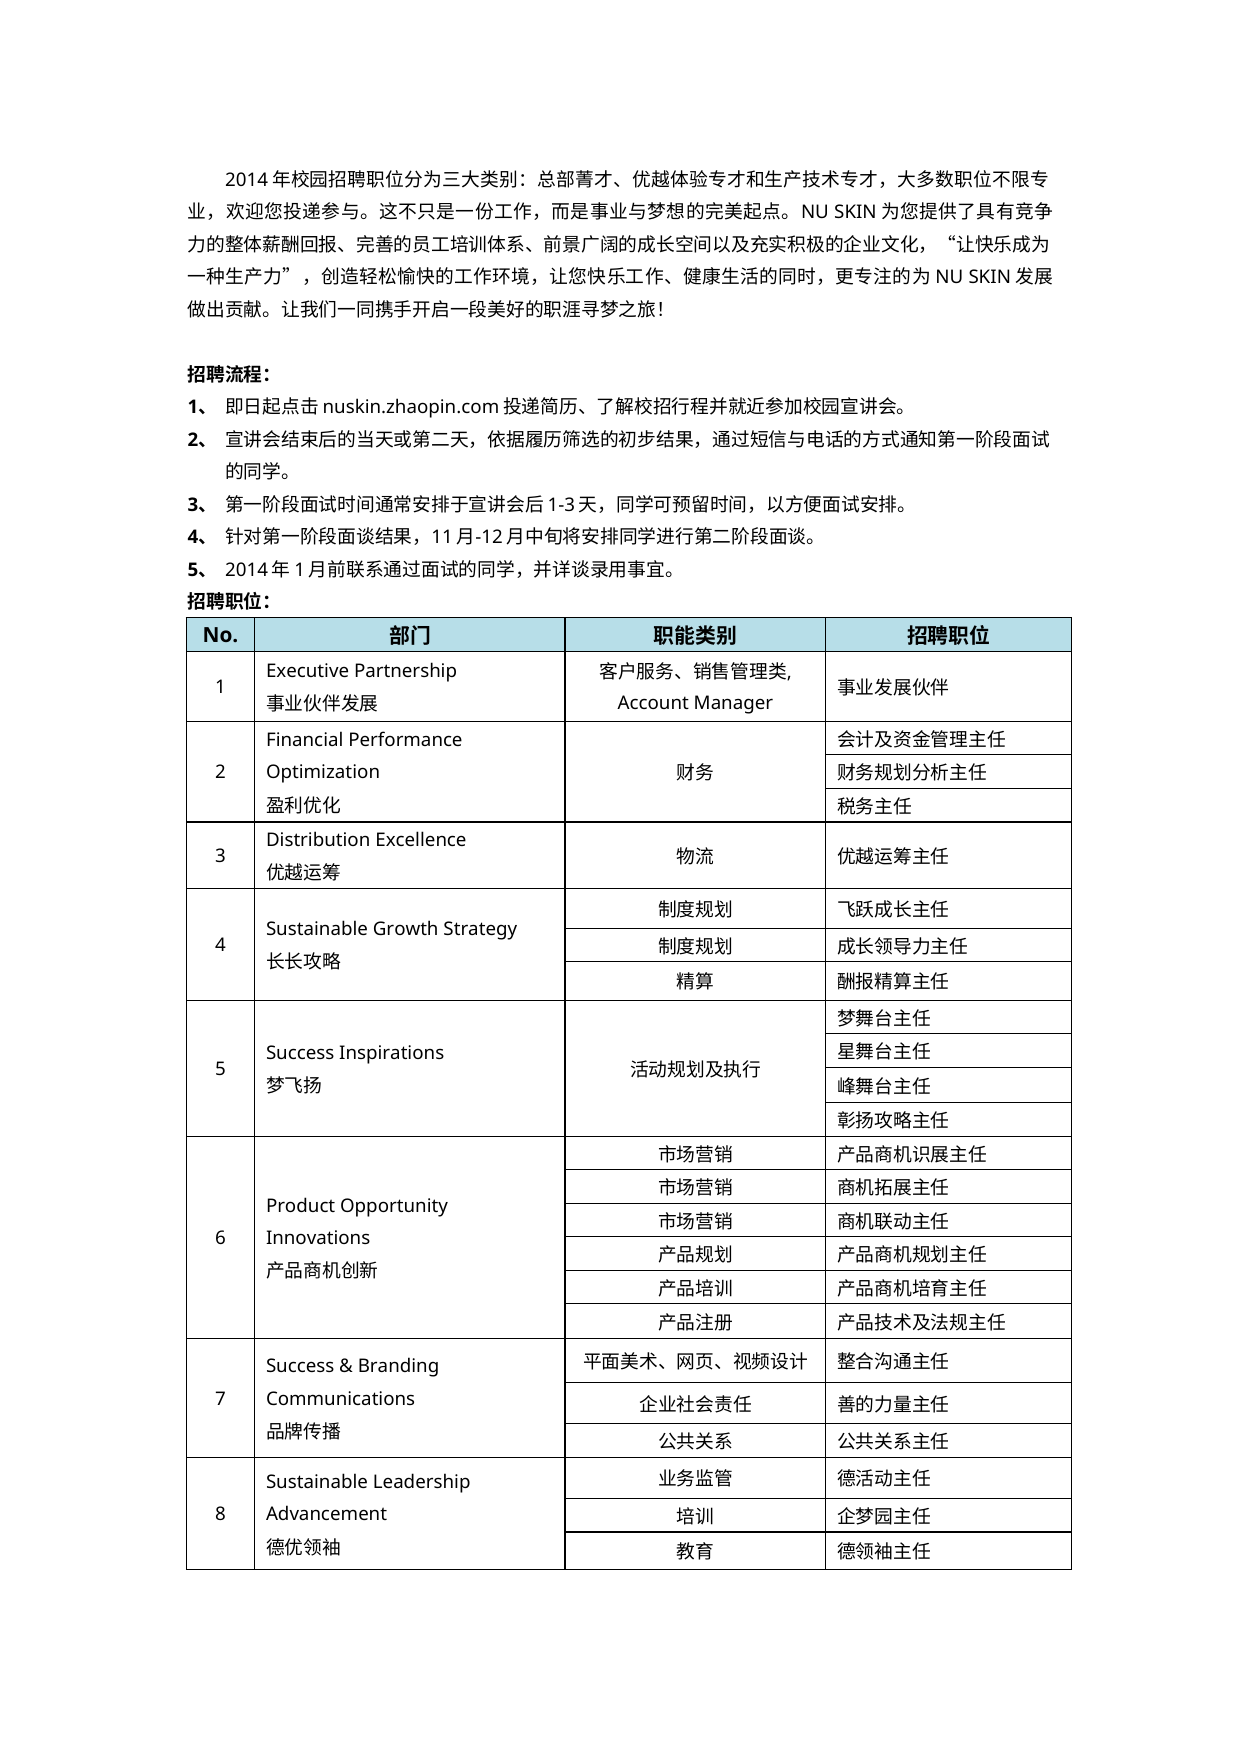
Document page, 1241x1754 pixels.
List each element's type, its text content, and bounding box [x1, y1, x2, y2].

table_cell 企梦园主任 [826, 1499, 1071, 1531]
table_cell 活动规划及执行 [566, 1001, 825, 1136]
table_cell 公共关系主任 [826, 1424, 1071, 1457]
table_cell 会计及资金管理主任 [826, 722, 1071, 754]
table_cell 事业发展伙伴 [826, 652, 1071, 721]
table_cell 善的力量主任 [826, 1383, 1071, 1423]
list 即日起点击nuskin.zhaopin.com投递简历、了解校招行程并就近参加校园宣讲会。 [187, 389, 1053, 422]
table_cell 优越运筹主任 [826, 823, 1071, 887]
table_cell 产品规划 [566, 1237, 825, 1270]
table_cell 市场营销 [566, 1204, 825, 1236]
table_header 职能类别 [566, 618, 825, 651]
table_cell Success & Branding Communications 品牌传播 [255, 1339, 564, 1457]
table_cell 酬报精算主任 [826, 962, 1071, 999]
table_cell 峰舞台主任 [826, 1068, 1071, 1102]
table_cell 5 [187, 1001, 254, 1136]
table_cell 3 [187, 823, 254, 887]
table_cell Financial Performance Optimization 盈利优化 [255, 722, 564, 821]
table_cell Executive Partnership 事业伙伴发展 [255, 652, 564, 721]
table_cell 7 [187, 1339, 254, 1457]
table_cell 制度规划 [566, 929, 825, 961]
list 第一阶段面试时间通常安排于宣讲会后1-3天，同学可预留时间，以方便面试安排。 [187, 487, 1053, 519]
table_cell 飞跃成长主任 [826, 889, 1071, 928]
list 2014年1月前联系通过面试的同学，并详谈录用事宜。 [187, 552, 1053, 584]
list 针对第一阶段面谈结果，11月-12月中旬将安排同学进行第二阶段面谈。 [187, 519, 1053, 552]
table_cell 产品技术及法规主任 [826, 1304, 1071, 1338]
table_cell Sustainable Growth Strategy 长长攻略 [255, 889, 564, 999]
table_cell 教育 [566, 1533, 825, 1569]
table_cell 精算 [566, 962, 825, 999]
table_cell 德活动主任 [826, 1458, 1071, 1498]
table_cell Distribution Excellence 优越运筹 [255, 823, 564, 887]
table_header 部门 [255, 618, 564, 651]
table_cell 产品注册 [566, 1304, 825, 1338]
table_cell 成长领导力主任 [826, 929, 1071, 961]
table_cell 平面美术、网页、视频设计 [566, 1339, 825, 1382]
table_cell 制度规划 [566, 889, 825, 928]
table_cell 商机拓展主任 [826, 1170, 1071, 1203]
table_cell 6 [187, 1137, 254, 1338]
table_cell 财务规划分析主任 [826, 755, 1071, 788]
table_cell 培训 [566, 1499, 825, 1531]
table_cell 物流 [566, 823, 825, 887]
table_cell 商机联动主任 [826, 1204, 1071, 1236]
table_cell Product Opportunity Innovations 产品商机创新 [255, 1137, 564, 1338]
table_cell 公共关系 [566, 1424, 825, 1457]
table_cell 产品培训 [566, 1271, 825, 1303]
table_cell 财务 [566, 722, 825, 821]
table_header 招聘职位 [826, 618, 1071, 651]
table_cell 业务监管 [566, 1458, 825, 1498]
table_cell 1 [187, 652, 254, 721]
text 招聘流程： [187, 357, 1053, 389]
table_cell 产品商机培育主任 [826, 1271, 1071, 1303]
table_cell 德领袖主任 [826, 1533, 1071, 1569]
table_cell 市场营销 [566, 1137, 825, 1169]
table_header No. [187, 618, 254, 651]
table_cell 企业社会责任 [566, 1383, 825, 1423]
table_cell 市场营销 [566, 1170, 825, 1203]
table_cell 2 [187, 722, 254, 821]
table_cell 整合沟通主任 [826, 1339, 1071, 1382]
table_cell 客户服务、销售管理类, Account Manager [566, 652, 825, 721]
text 招聘职位： [187, 584, 1053, 617]
table_cell 税务主任 [826, 789, 1071, 821]
table_cell 梦舞台主任 [826, 1001, 1071, 1033]
table_cell Success Inspirations 梦飞扬 [255, 1001, 564, 1136]
table_cell 星舞台主任 [826, 1034, 1071, 1067]
table_cell 彰扬攻略主任 [826, 1103, 1071, 1136]
list 宣讲会结束后的当天或第二天，依据履历筛选的初步结果，通过短信与电话的方式通知第一阶段面试的同学。 [187, 422, 1053, 487]
table_cell Sustainable Leadership Advancement 德优领袖 [255, 1458, 564, 1569]
table_cell 4 [187, 889, 254, 999]
table_cell 产品商机识展主任 [826, 1137, 1071, 1169]
text 2014年校园招聘职位分为三大类别：总部菁才、优越体验专才和生产技术专才，大多数职位不限专业，欢迎您投递参与。这不只是一份工作，而是事业与梦想的完美起点。NU SKIN为您提供了具有竞争力的整体薪酬回报、完善的员工培训体系、前景广阔的成长空间以及充实积极的企业文化，“让快乐成为一种生产力”，创造轻松愉快的工作环境，让您快乐工作、健康生活的同时，更专注的为NU SKIN发展做出贡献。让我们一同携手开启一段美好的职涯寻梦之旅！ [187, 162, 1053, 324]
table_cell 产品商机规划主任 [826, 1237, 1071, 1270]
table_cell 8 [187, 1458, 254, 1569]
